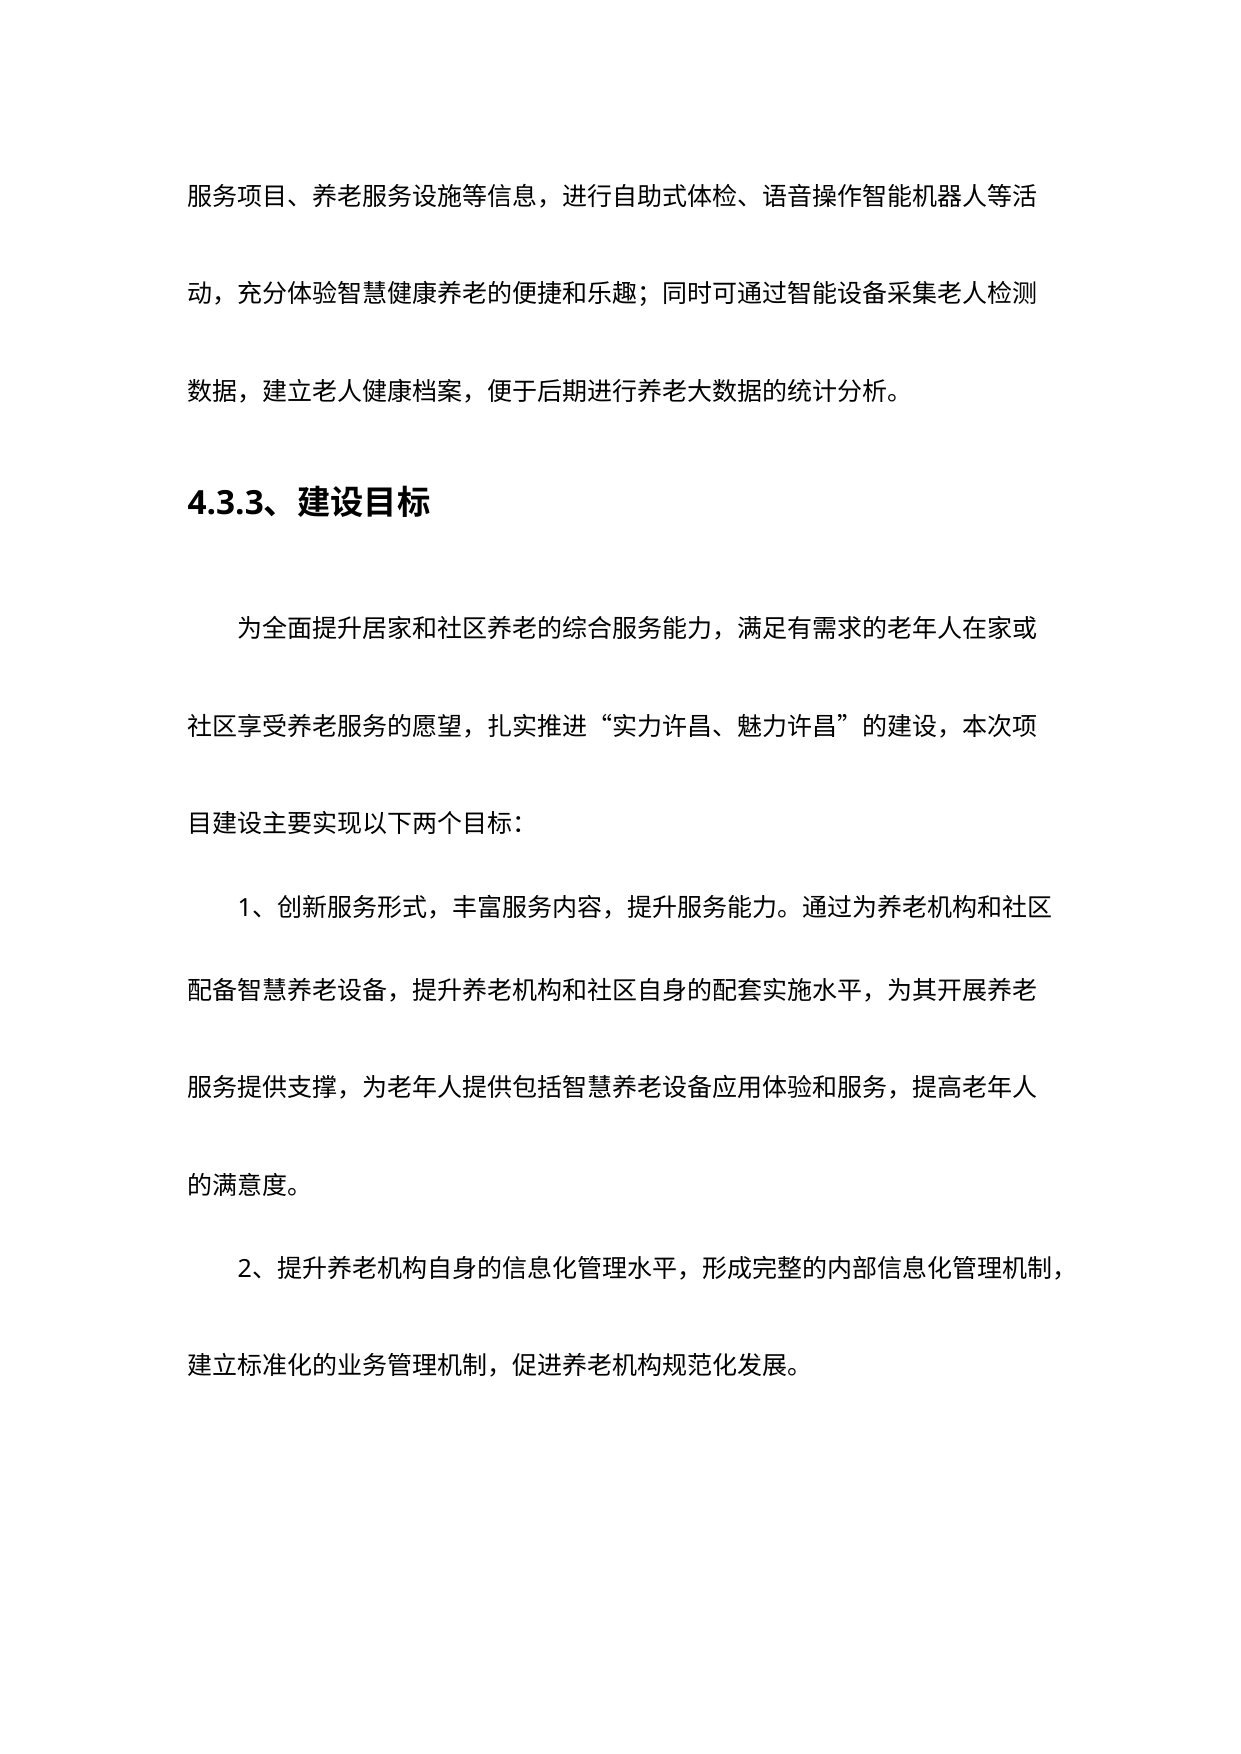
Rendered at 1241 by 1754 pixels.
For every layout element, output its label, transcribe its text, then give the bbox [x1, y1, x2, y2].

text 配备智慧养老设备，提升养老机构和社区自身的配套实施水平，为其开展养老服务提供支撑，为老年人提供包括智慧养老设备应用体验和服务，提高老年人的满意度。 [187, 956, 1053, 1216]
text 为全面提升居家和社区养老的综合服务能力，满足有需求的老年人在家或社区享受养老服务的愿望，扎实推进“实力许昌、魅力许昌”的建设，本次项目建设主要实现以下两个目标： [187, 594, 1053, 854]
text 1、创新服务形式，丰富服务内容，提升服务能力。通过为养老机构和社区 [187, 873, 1053, 938]
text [187, 162, 1053, 422]
text 2、提升养老机构自身的信息化管理水平，形成完整的内部信息化管理机制，建立标准化的业务管理机制，促进养老机构规范化发展。 [187, 1234, 1053, 1396]
text 4.3.3、建设目标 [187, 467, 1053, 532]
